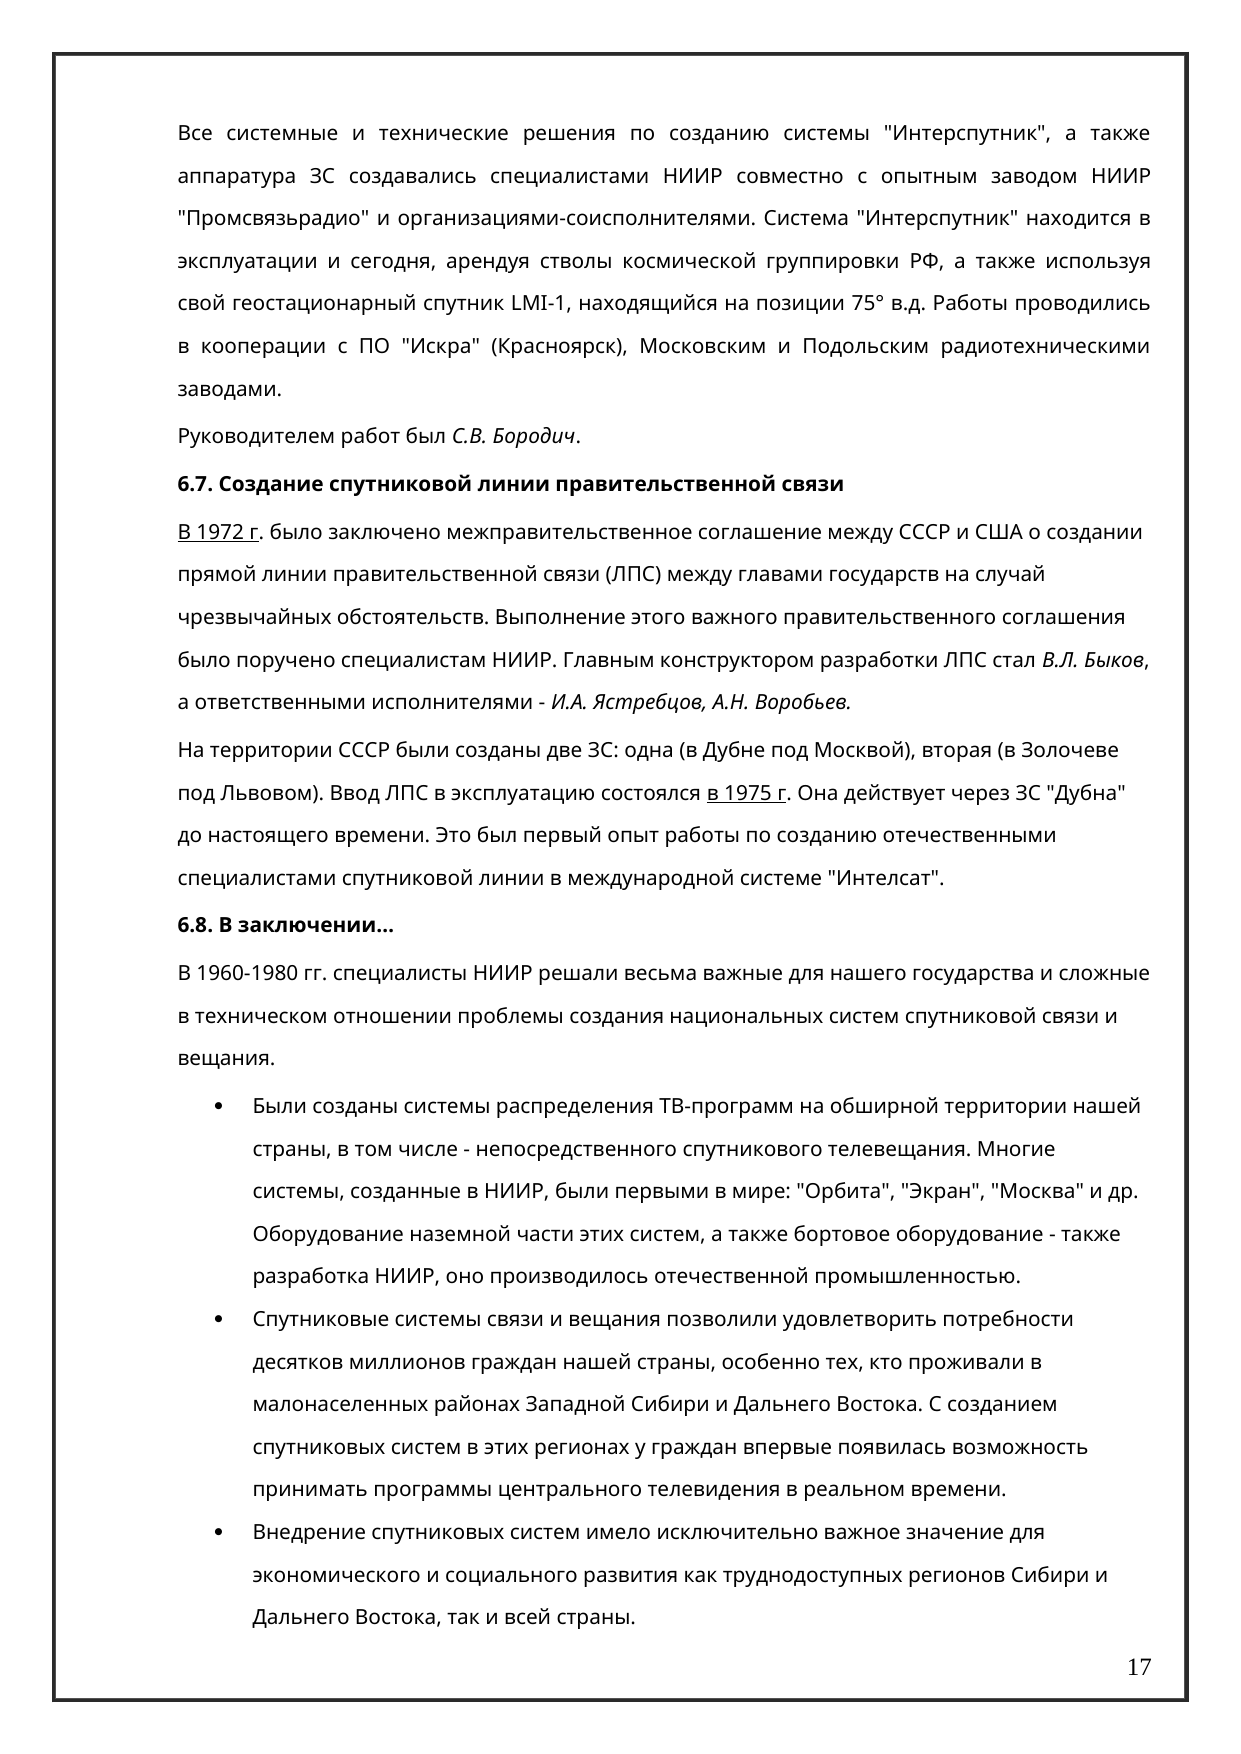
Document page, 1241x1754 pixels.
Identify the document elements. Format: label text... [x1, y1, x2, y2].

list Спутниковые системы связи и вещания позволили удовлетворить потребности десятков миллионов граждан нашей страны, особенно тех, кто проживали в малонаселенных районах Западной Сибири и Дальнего Востока. С созданием спутниковых систем в этих регионах у граждан впервые появилась возможность принимать программы центрального телевидения в реальном времени. [215, 1309, 1152, 1508]
text На территории СССР были созданы две ЗС: одна (в Дубне под Москвой), вторая (в Золочеве под Львовом). Ввод ЛПС в эксплуатацию состоялся в . Она действует через ЗС "Дубна" до настоящего времени. Это был первый опыт работы по созданию отечественными специалистами спутниковой линии в международной системе "Интелсат". [177, 735, 1152, 891]
text 6.8. В заключении… [177, 911, 1152, 939]
list Были созданы системы распределения ТВ-программ на обширной территории нашей страны, в том числе - непосредственного спутникового телевещания. Многие системы, созданные в НИИР, были первыми в мире: "Орбита", "Экран", "Москва" и др. Оборудование наземной части этих систем, а также бортовое оборудование - также разработка НИИР, оно производилось отечественной промышленностью. [215, 1091, 1152, 1290]
text В 1960-1980 гг. специалисты НИИР решали весьма важные для нашего государства и сложные в техническом отношении проблемы создания национальных систем спутниковой связи и вещания. [177, 958, 1152, 1072]
text В . было заключено межправительственное соглашение между СССР и США о создании прямой линии правительственной связи (ЛПС) между главами государств на случай чрезвычайных обстоятельств. Выполнение этого важного правительственного соглашения было поручено специалистам НИИР. Главным конструктором разработки ЛПС стал В.Л. Быков, а ответственными исполнителями - И.А. Ястребцов, А.Н. Воробьев. [177, 517, 1152, 716]
text Все системные и технические решения по созданию системы "Интерспутник", а также аппаратура ЗС создавались специалистами НИИР совместно с опытным заводом НИИР "Промсвязьрадио" и организациями-соисполнителями. Система "Интерспутник" находится в эксплуатации и сегодня, арендуя стволы космической группировки РФ, а также используя свой геостационарный спутник LMI-1, находящийся на позиции 75° в.д. Работы проводились в кооперации с ПО "Искра" (Красноярск), Московским и Подольским радиотехническими заводами. [177, 118, 1152, 402]
text Руководителем работ был С.В. Бородич. [177, 421, 1152, 450]
text 6.7. Создание спутниковой линии правительственной связи [177, 469, 1152, 498]
